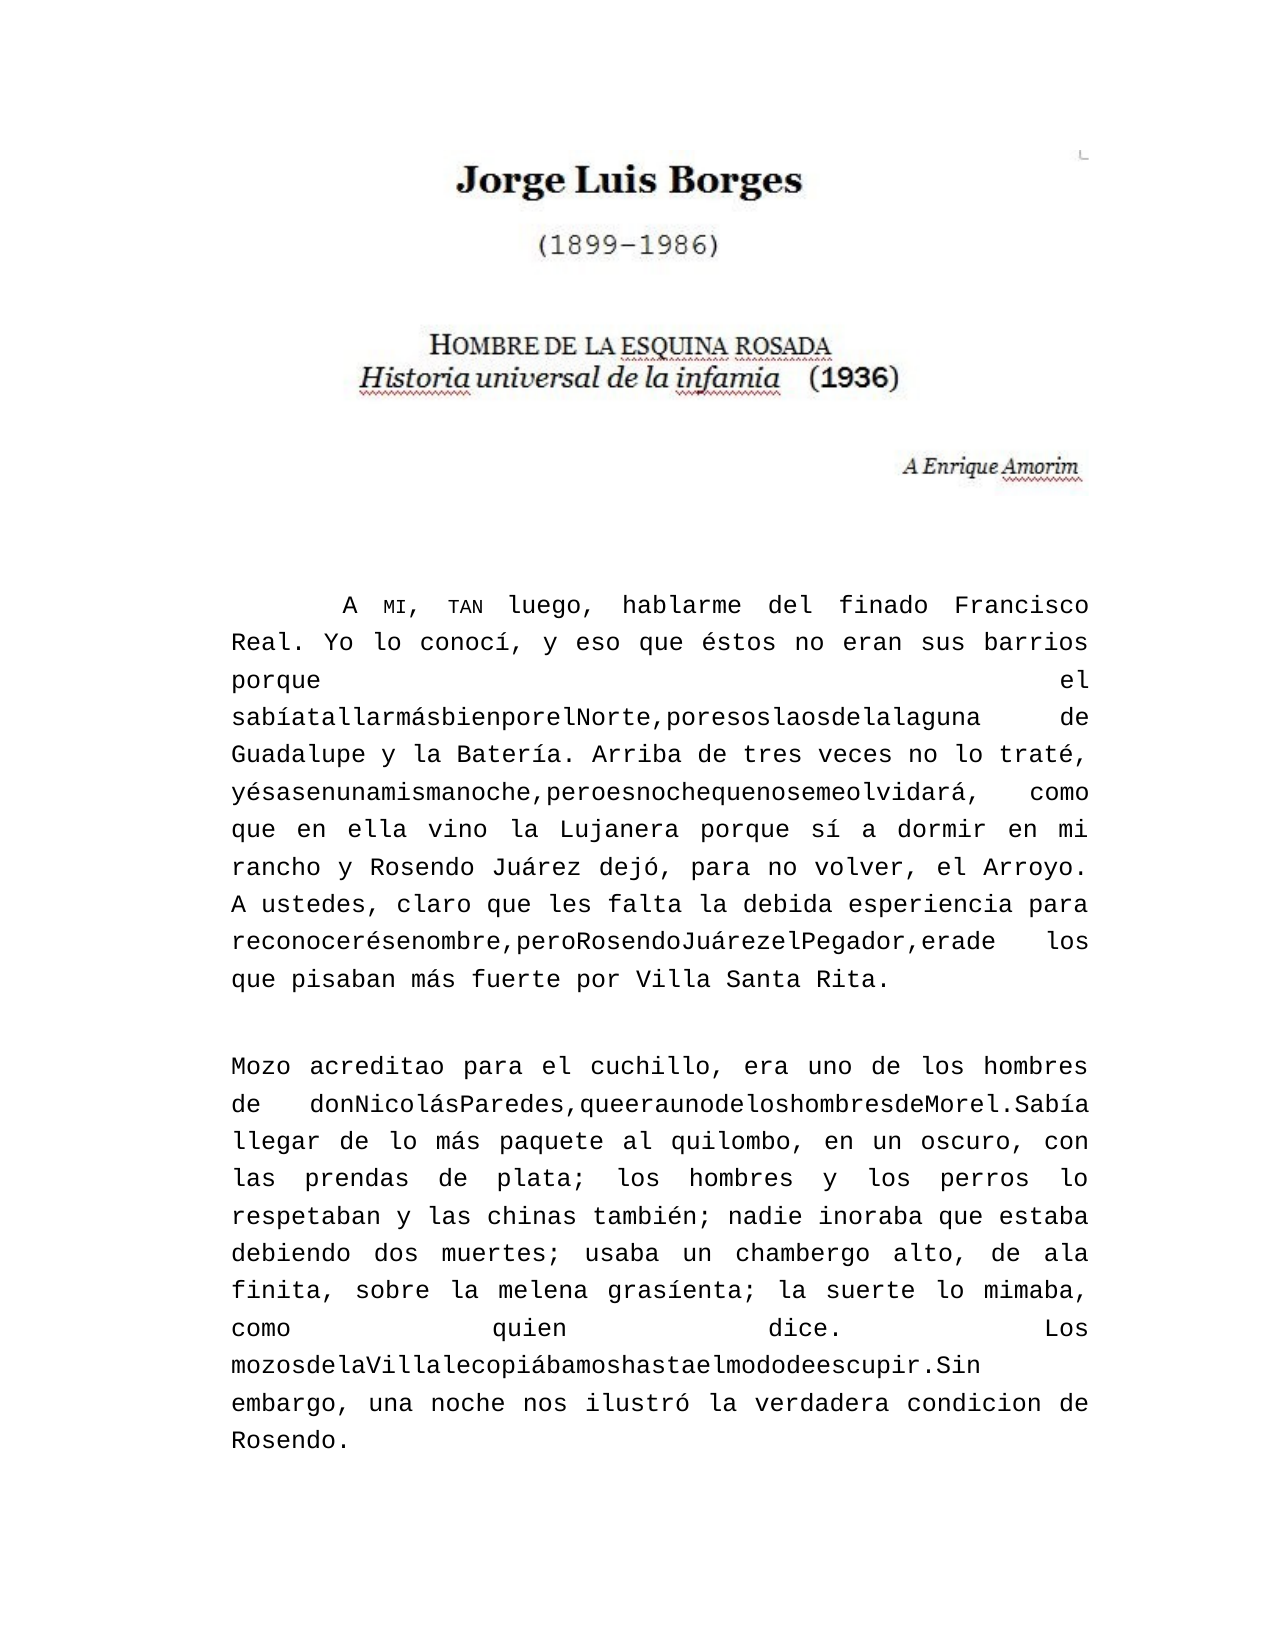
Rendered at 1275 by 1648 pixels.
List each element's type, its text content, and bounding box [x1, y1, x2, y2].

text A MI, TAN luego, hablarme del finado Francisco Real. Yo lo conocí, y eso que éstos no eran sus barrios porque el sabíatallarmásbienporelNorte,poresoslaosdelalaguna de Guadalupe y la Batería. Arriba de tres veces no lo traté, yésasenunamismanoche,peroesnochequenosemeolvidará, como que en ella vino la Lujanera porque sí a dormir en mi rancho y Rosendo Juárez dejó, para no volver, el Arroyo. A ustedes, claro que les falta la debida esperiencia para reconocerésenombre,peroRosendoJuárezelPegador,erade los que pisaban más fuerte por Villa Santa Rita. [231, 592, 1089, 995]
text Mozo acreditao para el cuchillo, era uno de los hombres de donNicolásParedes,queeraunodeloshombresdeMorel.Sabía llegar de lo más paquete al quilombo, en un oscuro, con las prendas de plata; los hombres y los perros lo respetaban y las chinas también; nadie inoraba que estaba debiendo dos muertes; usaba un chambergo alto, de ala finita, sobre la melena grasíenta; la suerte lo mimaba, como quien dice. Los mozosdelaVillalecopiábamoshastaelmododeescupir.Sin embargo, una noche nos ilustró la verdadera condicion de Rosendo. [231, 1054, 1089, 1456]
picture [294, 150, 1089, 496]
